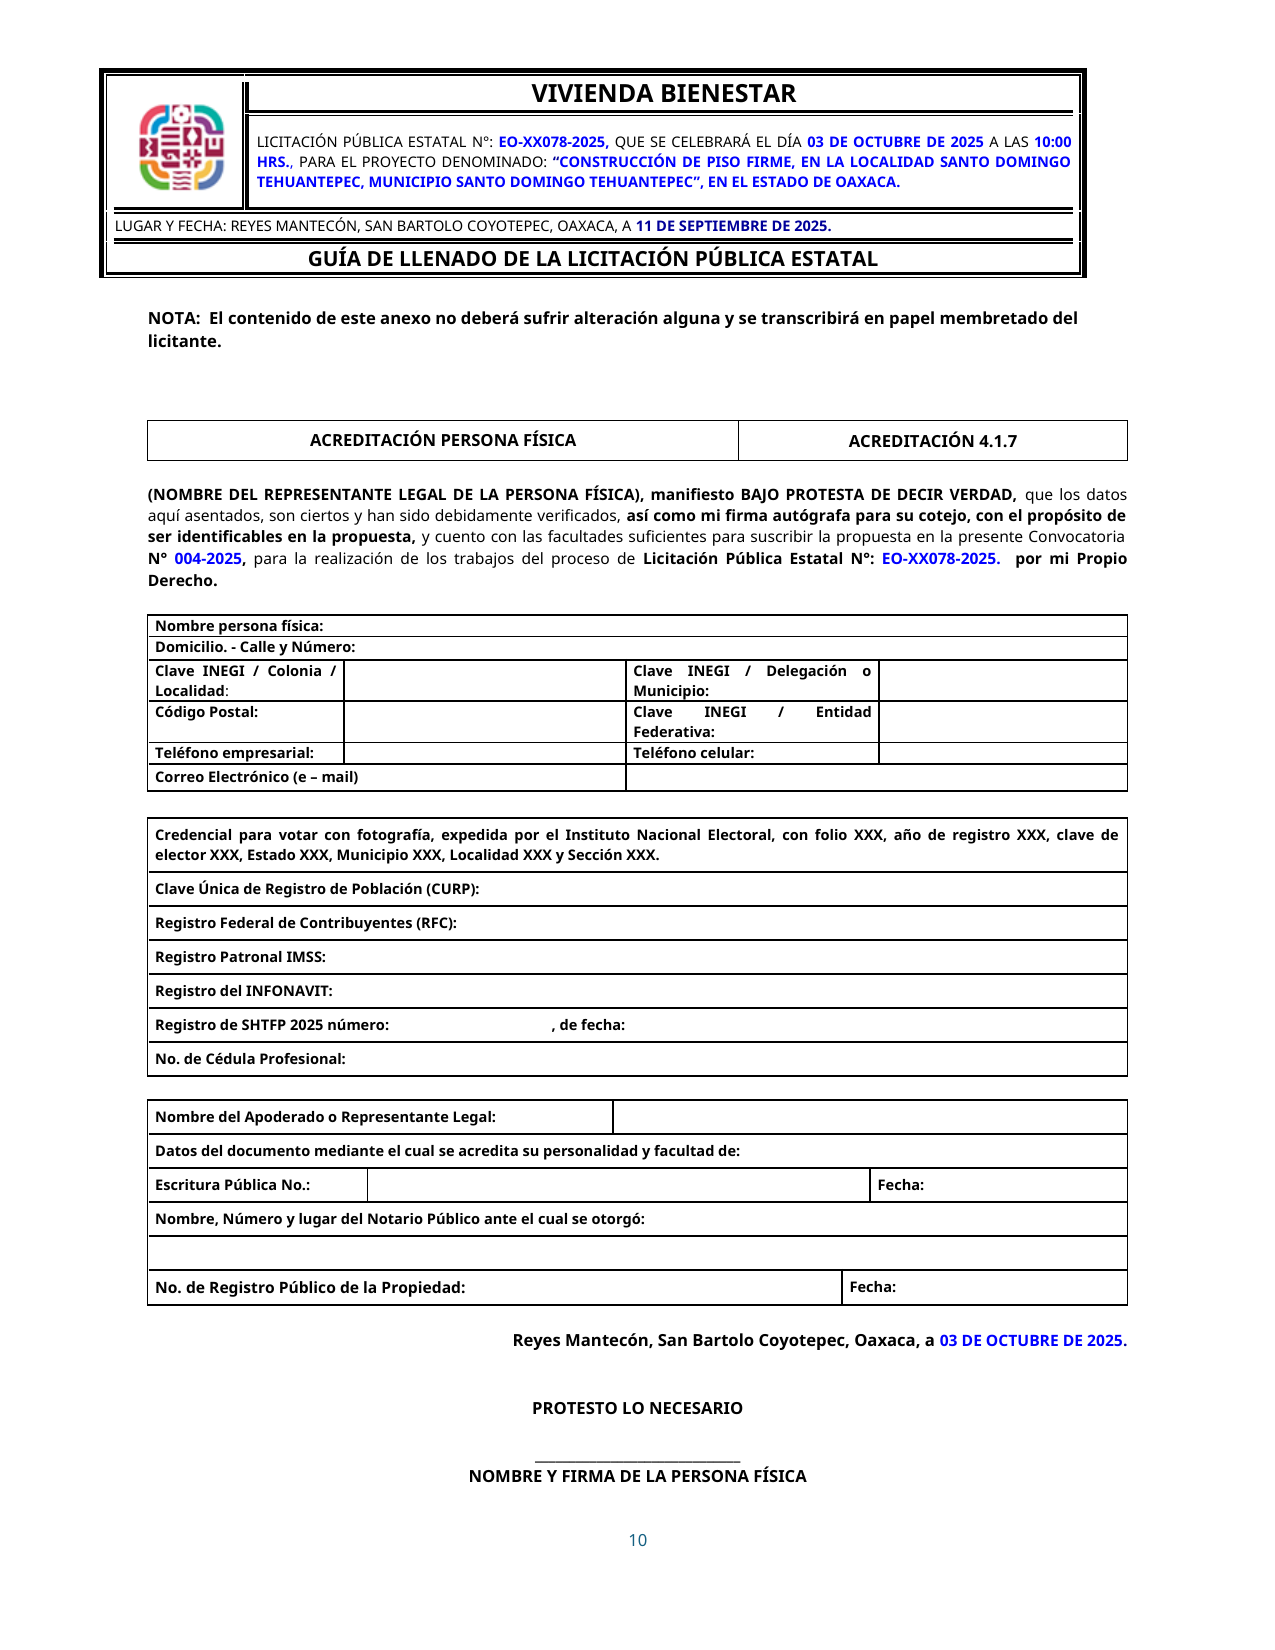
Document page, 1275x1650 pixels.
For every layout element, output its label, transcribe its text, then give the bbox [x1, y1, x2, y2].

table_cell [345, 702, 625, 742]
table_cell Fecha: [843, 1271, 1127, 1304]
text (NOMBRE DEL REPRESENTANTE LEGAL DE LA PERSONA FÍSICA), manifiesto BAJO PROTESTA DE DECIR VERDAD, que los datos aquí asentados, son ciertos y han sido debidamente verificados, así como mi firma autógrafa para su cotejo, con el propósito de ser identificables en la propuesta, y cuento con las facultades suficientes para suscribir la propuesta en la presente Convocatoria N° 004-2025, para la realización de los trabajos del proceso de Licitación Pública Estatal N°: EO-XX078-2025. por mi Propio Derecho. [148, 484, 1127, 591]
table_cell Registro Federal de Contribuyentes (RFC): [148, 906, 1127, 939]
table_cell No. de Cédula Profesional: [148, 1042, 1127, 1075]
table_cell Código Postal: [148, 701, 343, 742]
table_header Nombre del Apoderado o Representante Legal: [148, 1101, 612, 1133]
table_cell Nombre, Número y lugar del Notario Público ante el cual se otorgó: [148, 1202, 1127, 1235]
text NOTA: El contenido de este anexo no deberá sufrir alteración alguna y se transcribirá en papel membretado del licitante. [148, 307, 1127, 352]
table_header [614, 1101, 1127, 1133]
table_cell Clave INEGI / Delegación o Municipio: [627, 661, 878, 700]
text PROTESTO LO NECESARIO [148, 1397, 1127, 1419]
table_cell Correo Electrónico (e – mail) [148, 764, 625, 790]
table_cell No. de Registro Público de la Propiedad: [148, 1270, 841, 1304]
table_cell Fecha: [871, 1169, 1127, 1201]
table_cell [345, 743, 625, 763]
table_cell Teléfono empresarial: [148, 743, 343, 763]
table_header Nombre persona física: [148, 616, 1127, 636]
table_cell Clave Única de Registro de Población (CURP): [148, 872, 1127, 905]
table_cell Escritura Pública No.: [148, 1168, 367, 1201]
text ______________________________ [148, 1442, 1127, 1465]
table_cell Teléfono celular: [627, 743, 878, 763]
table_header Credencial para votar con fotografía, expedida por el Instituto Nacional Electoral, con folio XXX, año de registro XXX, clave de elector XXX, Estado XXX, Municipio XXX, Localidad XXX y Sección XXX. [148, 819, 1127, 871]
table_cell [368, 1169, 869, 1201]
table_cell Registro del INFONAVIT: [148, 974, 1127, 1007]
table_cell Clave INEGI / Entidad Federativa: [627, 702, 878, 742]
table_cell [880, 702, 1127, 742]
table_cell [627, 765, 1127, 790]
table_cell Clave INEGI / Colonia / Localidad: [148, 660, 343, 700]
table_cell [880, 661, 1127, 700]
table_cell [880, 743, 1127, 763]
table_cell [345, 661, 625, 700]
picture [128, 97, 235, 196]
table_cell Domicilio. - Calle y Número: [148, 637, 1127, 659]
table_header ACREDITACIÓN PERSONA FÍSICA [148, 421, 738, 460]
text Reyes Mantecón, San Bartolo Coyotepec, Oaxaca, a 03 DE OCTUBRE DE 2025. [148, 1328, 1127, 1351]
table_cell [148, 1236, 1127, 1269]
table_cell Datos del documento mediante el cual se acredita su personalidad y facultad de: [148, 1134, 1127, 1167]
table_cell Registro de SHTFP 2025 número: , de fecha: [148, 1008, 1127, 1041]
text NOMBRE Y FIRMA DE LA PERSONA FÍSICA [148, 1465, 1127, 1487]
table_header ACREDITACIÓN 4.1.7 [739, 421, 1127, 460]
table_cell Registro Patronal IMSS: [148, 940, 1127, 973]
